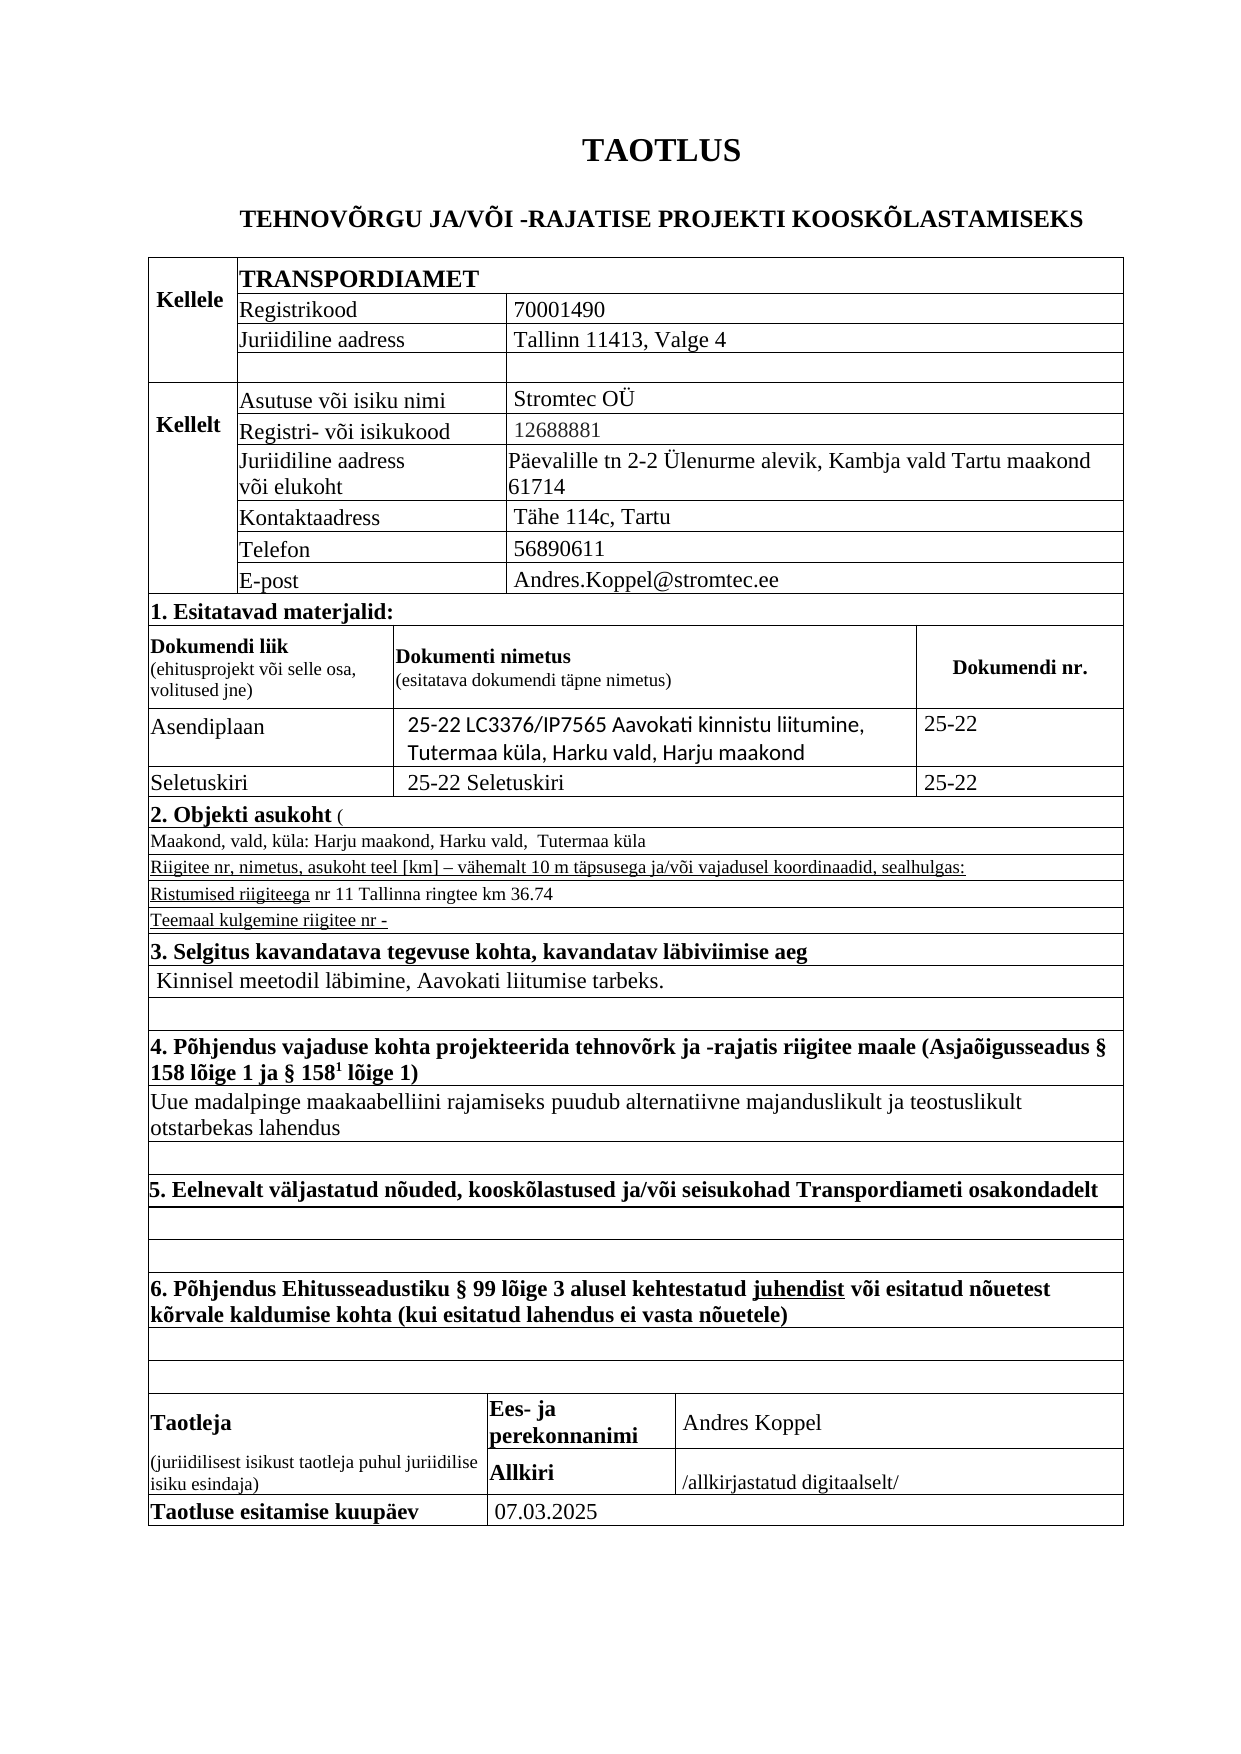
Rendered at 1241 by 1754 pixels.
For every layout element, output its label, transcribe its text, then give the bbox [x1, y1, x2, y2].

table_cell 4. Põhjendus vajaduse kohta projekteerida tehnovõrk ja -rajatis riigitee maale (Asjaõigusseadus § 158 lõige 1 ja § 1581 lõige 1) [149, 1031, 1123, 1085]
table_cell 25-22 [917, 709, 1123, 766]
table_cell 5. Eelnevalt väljastatud nõuded, kooskõlastused ja/või seisukohad Transpordiameti osakondadelt [149, 1175, 1123, 1206]
table_cell [149, 998, 1123, 1030]
table_cell [149, 1328, 1123, 1360]
table_cell 07.03.2025 [488, 1495, 1123, 1525]
table_cell Tähe 114c, Tartu [507, 501, 1123, 531]
table_cell 3. Selgitus kavandatava tegevuse kohta, kavandatav läbiviimise aeg [149, 934, 1123, 964]
table_cell /allkirjastatud digitaalselt/ [676, 1449, 1123, 1494]
table_cell Kellelt [149, 383, 237, 593]
table_cell Telefon [238, 532, 506, 562]
table_cell [149, 1361, 1123, 1393]
table_cell Teemaal kulgemine riigitee nr - [149, 908, 1123, 933]
table_cell Dokumendi liik (ehitusprojekt või selle osa, volitused jne) [149, 626, 393, 707]
table_cell Asutuse või isiku nimi [238, 383, 506, 413]
text TEHNOVÕRGU JA/VÕI -RAJATISE PROJEKTI KOOSKÕLASTAMISEKS [177, 204, 1146, 233]
table_cell 25-22 LC3376/IP7565 Aavokati kinnistu liitumine, Tutermaa küla, Harku vald, Harju maakond [394, 709, 916, 766]
table_cell 2. Objekti asukoht ( [149, 797, 1123, 827]
table_cell Juriidiline aadress [238, 324, 506, 352]
table_cell Seletuskiri [149, 767, 393, 796]
table_cell Andres Koppel [676, 1394, 1123, 1448]
table_cell [238, 353, 506, 382]
table_cell Stromtec OÜ [507, 383, 1123, 413]
table_cell [149, 1208, 1123, 1239]
table_cell Allkiri [488, 1449, 675, 1494]
table_cell 1. Esitatavad materjalid: [149, 594, 1123, 624]
table_cell Asendiplaan [149, 709, 393, 766]
table_cell Uue madalpinge maakaabelliini rajamiseks puudub alternatiivne majanduslikult ja teostuslikult otstarbekas lahendus [149, 1086, 1123, 1141]
table_cell Registrikood [238, 294, 506, 322]
table_cell [507, 353, 1123, 382]
table_cell Tallinn 11413, Valge 4 [507, 324, 1123, 352]
table_cell Dokumenti nimetus (esitatava dokumendi täpne nimetus) [394, 626, 916, 707]
table_cell 12688881 [507, 414, 1123, 444]
table_cell [149, 1240, 1123, 1272]
table_cell [149, 1142, 1123, 1173]
table_cell (juriidilisest isikust taotleja puhul juriidilise isiku esindaja) [149, 1448, 487, 1494]
text TAOTLUS [177, 130, 1146, 168]
table_cell Andres.Koppel@stromtec.ee [507, 563, 1123, 593]
table_cell Taotluse esitamise kuupäev [149, 1495, 487, 1525]
table_cell 25-22 Seletuskiri [394, 767, 916, 796]
table_cell E-post [238, 563, 506, 593]
table_cell Taotleja [149, 1394, 487, 1448]
table_cell 6. Põhjendus Ehitusseadustiku § 99 lõige 3 alusel kehtestatud juhendist või esitatud nõuetest kõrvale kaldumise kohta (kui esitatud lahendus ei vasta nõuetele) [149, 1273, 1123, 1327]
table_cell 56890611 [507, 532, 1123, 562]
table_cell Päevalille tn 2-2 Ülenurme alevik, Kambja vald Tartu maakond 61714 [507, 445, 1123, 499]
table_cell Ristumised riigiteega nr 11 Tallinna ringtee km 36.74 [149, 881, 1123, 907]
table_cell Riigitee nr, nimetus, asukoht teel [km] – vähemalt 10 m täpsusega ja/või vajadusel koordinaadid, sealhulgas: [149, 855, 1123, 880]
table_cell Juriidiline aadress või elukoht [238, 445, 506, 499]
table_cell 25-22 [917, 767, 1123, 796]
table_cell Dokumendi nr. [917, 626, 1123, 707]
table_header Kellele [149, 258, 237, 382]
table_cell Maakond, vald, küla: Harju maakond, Harku vald, Tutermaa küla [149, 828, 1123, 853]
table_cell Kinnisel meetodil läbimine, Aavokati liitumise tarbeks. [149, 966, 1123, 997]
table_header TRANSPORDIAMET [238, 258, 1123, 293]
table_cell Ees- ja perekonnanimi [488, 1394, 675, 1448]
table_cell 70001490 [507, 294, 1123, 322]
table_cell Registri- või isikukood [238, 414, 506, 444]
table_cell Kontaktaadress [238, 501, 506, 531]
